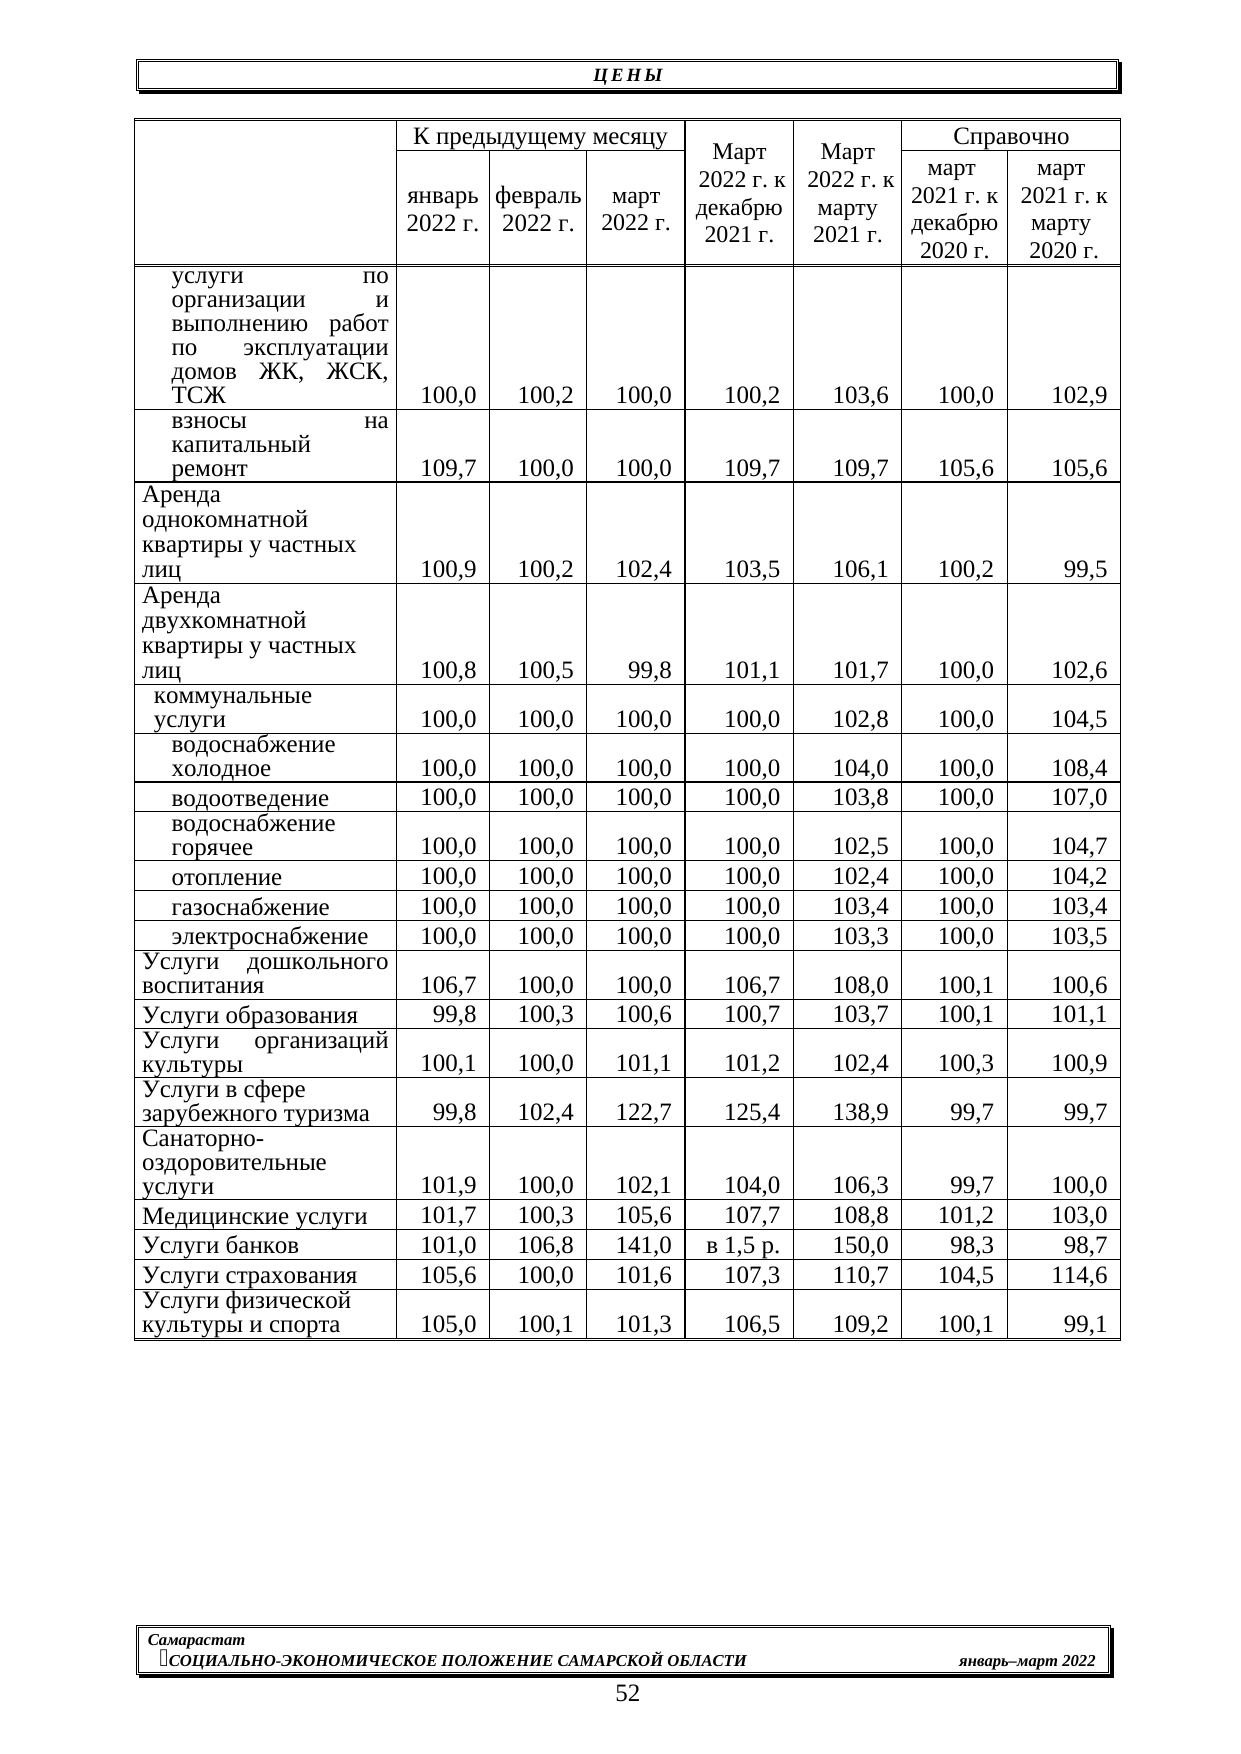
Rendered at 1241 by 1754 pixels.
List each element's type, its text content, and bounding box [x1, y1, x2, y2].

table_cell 101,6 [587, 1260, 684, 1288]
table_cell Услуги образования [135, 1000, 396, 1028]
table_cell 100,0 [587, 951, 684, 998]
table_cell 103,7 [794, 1000, 901, 1028]
table_cell март 2022 г. [587, 151, 684, 264]
table_cell 105,6 [587, 1200, 684, 1229]
table_cell 100,6 [587, 1000, 684, 1028]
table_header [135, 121, 396, 264]
table_cell 106,5 [686, 1290, 793, 1337]
table_cell водоснабжение холодное [135, 734, 396, 781]
table_cell 100,0 [587, 891, 684, 920]
table_cell 125,4 [686, 1078, 793, 1126]
table_cell 99,8 [587, 584, 684, 683]
table_cell 100,3 [490, 1000, 586, 1028]
table_cell 106,7 [686, 951, 793, 998]
table_cell 100,0 [587, 685, 684, 732]
table_cell 103,6 [794, 267, 901, 408]
table_cell 100,8 [397, 584, 489, 683]
table_cell 104,5 [1008, 685, 1120, 732]
table_cell водоотведение [135, 783, 396, 811]
table_cell 100,0 [490, 685, 586, 732]
table_cell 100,1 [902, 951, 1007, 998]
table_cell Услуги физической культуры и спорта [135, 1290, 396, 1337]
table_cell 100,7 [686, 1000, 793, 1028]
table_cell 102,5 [794, 812, 901, 860]
table_cell 101,7 [794, 584, 901, 683]
table_cell 100,0 [397, 861, 489, 890]
table_cell 100,0 [397, 891, 489, 920]
table_cell 109,7 [686, 410, 793, 481]
table_cell 99,8 [397, 1078, 489, 1126]
table_cell 104,0 [794, 734, 901, 781]
table_cell 103,5 [1008, 921, 1120, 949]
table_cell 100,9 [1008, 1029, 1120, 1077]
table_cell 103,3 [794, 921, 901, 949]
table_cell 99,5 [1008, 483, 1120, 582]
table_cell 141,0 [587, 1230, 684, 1259]
table_cell 99,7 [1008, 1078, 1120, 1126]
table_cell водоснабжение горячее [135, 812, 396, 860]
table_cell 100,0 [902, 685, 1007, 732]
table_cell 100,2 [490, 267, 586, 408]
table_cell 104,2 [1008, 861, 1120, 890]
table_cell 100,1 [902, 1290, 1007, 1337]
table_cell 102,4 [587, 483, 684, 582]
table_cell 100,0 [397, 783, 489, 811]
table_cell Услуги дошкольного воспитания [135, 951, 396, 998]
table_cell 101,1 [686, 584, 793, 683]
table_cell 102,8 [794, 685, 901, 732]
table_cell 102,1 [587, 1127, 684, 1199]
table_cell 105,0 [397, 1290, 489, 1337]
table_cell 105,6 [397, 1260, 489, 1288]
table_cell 100,0 [490, 921, 586, 949]
table_cell 108,0 [794, 951, 901, 998]
table_cell 100,5 [490, 584, 586, 683]
table_cell взносы на капитальный ремонт [135, 410, 396, 481]
table_cell 107,7 [686, 1200, 793, 1229]
table_cell 98,3 [902, 1230, 1007, 1259]
table_cell март 2021 г. к марту 2020 г. [1008, 151, 1120, 264]
table_cell 108,8 [794, 1200, 901, 1229]
table_cell 100,0 [686, 812, 793, 860]
table_cell Санаторно-оздоровительные услуги [135, 1127, 396, 1199]
table_cell 100,0 [902, 584, 1007, 683]
table_cell 114,6 [1008, 1260, 1120, 1288]
table_cell 102,6 [1008, 584, 1120, 683]
table_cell коммунальные услуги [135, 685, 396, 732]
table_cell 100,0 [686, 734, 793, 781]
table_cell 100,0 [686, 891, 793, 920]
table_cell 100,9 [397, 483, 489, 582]
table_cell 99,7 [902, 1078, 1007, 1126]
table_cell 102,4 [794, 1029, 901, 1077]
table_cell 100,0 [902, 783, 1007, 811]
table_cell 100,0 [902, 812, 1007, 860]
table_cell 106,7 [397, 951, 489, 998]
table_cell Услуги в сфере зарубежного туризма [135, 1078, 396, 1126]
table_cell Услуги страхования [135, 1260, 396, 1288]
table_cell 100,0 [686, 783, 793, 811]
table_cell 100,0 [902, 734, 1007, 781]
table_cell 107,3 [686, 1260, 793, 1288]
table_cell 101,2 [902, 1200, 1007, 1229]
table_cell 104,5 [902, 1260, 1007, 1288]
table_cell 103,5 [686, 483, 793, 582]
table_cell 101,2 [686, 1029, 793, 1077]
table_cell 100,0 [587, 861, 684, 890]
table_cell 100,2 [902, 483, 1007, 582]
table_cell 103,4 [1008, 891, 1120, 920]
table_cell 100,0 [587, 783, 684, 811]
table_cell 150,0 [794, 1230, 901, 1259]
table_cell 104,7 [1008, 812, 1120, 860]
table_cell 100,0 [686, 861, 793, 890]
table_cell 109,7 [397, 410, 489, 481]
table_cell 100,0 [686, 685, 793, 732]
table_cell 100,1 [397, 1029, 489, 1077]
table_cell услуги по организации и выполнению работ по эксплуатации домов ЖК, ЖСК, ТСЖ [135, 267, 396, 408]
table_cell 102,4 [794, 861, 901, 890]
table_cell 100,0 [397, 921, 489, 949]
table_cell электроснабжение [135, 921, 396, 949]
table_cell 100,0 [902, 921, 1007, 949]
table_cell 110,7 [794, 1260, 901, 1288]
table_cell 102,4 [490, 1078, 586, 1126]
table_cell 100,0 [587, 734, 684, 781]
table_cell 101,9 [397, 1127, 489, 1199]
table_cell 100,6 [1008, 951, 1120, 998]
table_cell 100,0 [490, 951, 586, 998]
table_cell 100,0 [490, 891, 586, 920]
table_cell 98,7 [1008, 1230, 1120, 1259]
table_cell 100,0 [587, 410, 684, 481]
table_header Март 2022 г. к марту 2021 г. [794, 121, 901, 264]
table_cell 105,6 [1008, 410, 1120, 481]
table_cell Услуги организаций культуры [135, 1029, 396, 1077]
table_cell отопление [135, 861, 396, 890]
table_cell 100,0 [490, 410, 586, 481]
table_cell 106,8 [490, 1230, 586, 1259]
table_cell Аренда однокомнатной квартиры у частных лиц [135, 483, 396, 582]
table_cell 103,0 [1008, 1200, 1120, 1229]
table_cell 100,0 [397, 734, 489, 781]
table_cell Аренда двухкомнатной квартиры у частных лиц [135, 584, 396, 683]
table_cell январь 2022 г. [397, 151, 489, 264]
table_cell в 1,5 р. [686, 1230, 793, 1259]
table_cell 100,1 [902, 1000, 1007, 1028]
table_cell 99,1 [1008, 1290, 1120, 1337]
table_cell 101,1 [1008, 1000, 1120, 1028]
table_cell 100,0 [490, 1029, 586, 1077]
table_cell 100,0 [490, 1260, 586, 1288]
table_cell 99,8 [397, 1000, 489, 1028]
table_cell 100,0 [587, 921, 684, 949]
table_cell 100,3 [902, 1029, 1007, 1077]
table_cell 105,6 [902, 410, 1007, 481]
table_cell 101,3 [587, 1290, 684, 1337]
table_header Справочно [902, 121, 1120, 150]
table_cell 109,7 [794, 410, 901, 481]
table_cell 108,4 [1008, 734, 1120, 781]
table_cell 100,0 [490, 783, 586, 811]
table_cell 100,2 [490, 483, 586, 582]
table_cell 100,3 [490, 1200, 586, 1229]
table_cell 100,0 [587, 267, 684, 408]
table_cell 104,0 [686, 1127, 793, 1199]
table_header К предыдущему месяцу [397, 121, 684, 150]
table_cell 100,0 [490, 861, 586, 890]
table_cell 100,0 [902, 267, 1007, 408]
table_cell 100,0 [490, 1127, 586, 1199]
table_cell 101,7 [397, 1200, 489, 1229]
table_cell 100,0 [902, 861, 1007, 890]
table_cell 100,0 [1008, 1127, 1120, 1199]
table_cell 100,0 [587, 812, 684, 860]
table_cell 100,0 [902, 891, 1007, 920]
table_cell Медицинские услуги [135, 1200, 396, 1229]
table_cell Услуги банков [135, 1230, 396, 1259]
table_cell 99,7 [902, 1127, 1007, 1199]
table_cell 106,1 [794, 483, 901, 582]
table_cell 100,0 [397, 685, 489, 732]
table_cell 102,9 [1008, 267, 1120, 408]
table_cell март 2021 г. к декабрю 2020 г. [902, 151, 1007, 264]
table_cell 100,0 [397, 267, 489, 408]
table_cell 101,1 [587, 1029, 684, 1077]
table_cell 100,0 [397, 812, 489, 860]
table_cell 100,0 [686, 921, 793, 949]
table_cell 103,8 [794, 783, 901, 811]
table_cell 109,2 [794, 1290, 901, 1337]
table_header Март 2022 г. к декабрю 2021 г. [686, 121, 793, 264]
table_cell 103,4 [794, 891, 901, 920]
table_cell 122,7 [587, 1078, 684, 1126]
table_cell 100,0 [490, 812, 586, 860]
table_cell 107,0 [1008, 783, 1120, 811]
table_cell 100,1 [490, 1290, 586, 1337]
table_cell газоснабжение [135, 891, 396, 920]
table_cell 101,0 [397, 1230, 489, 1259]
table_cell 106,3 [794, 1127, 901, 1199]
table_cell февраль 2022 г. [490, 151, 586, 264]
table_cell 100,0 [490, 734, 586, 781]
table_cell 100,2 [686, 267, 793, 408]
table_cell 138,9 [794, 1078, 901, 1126]
